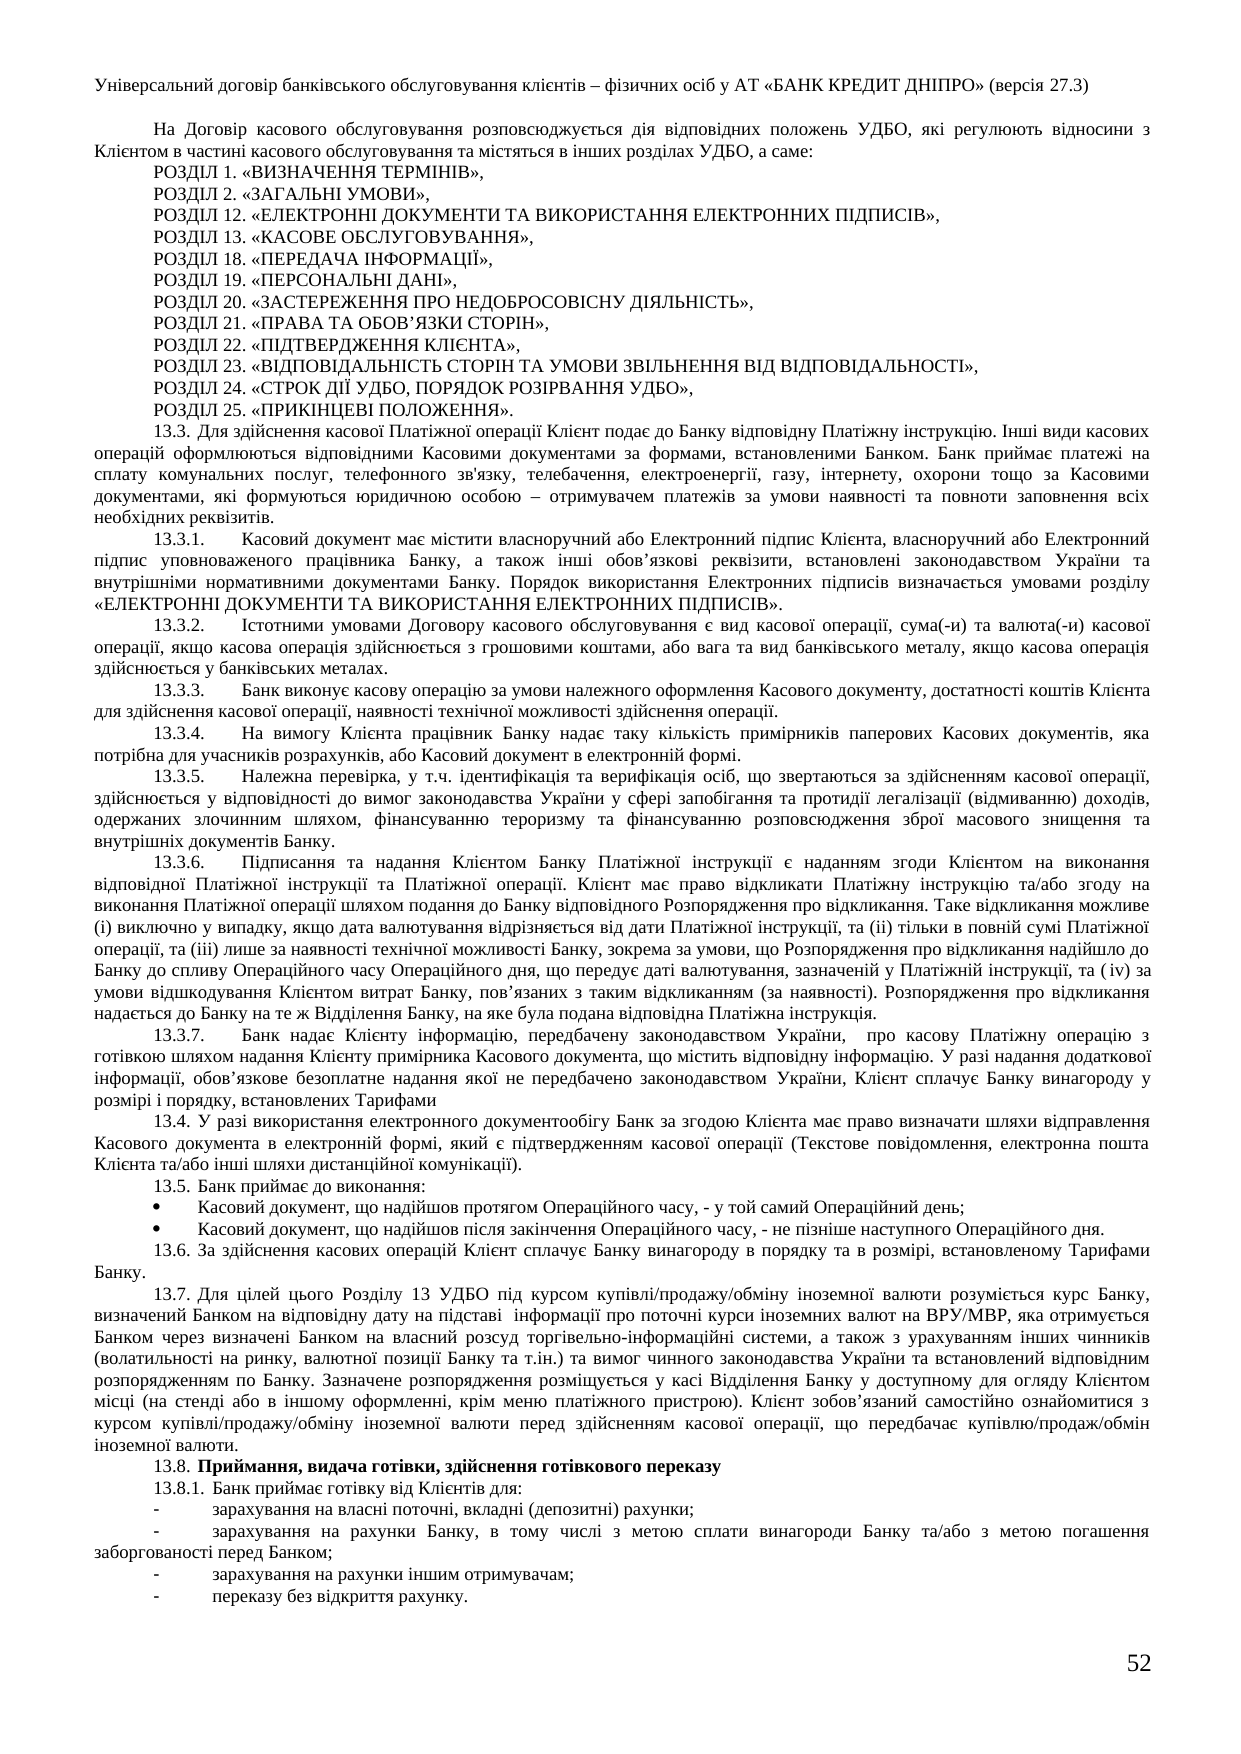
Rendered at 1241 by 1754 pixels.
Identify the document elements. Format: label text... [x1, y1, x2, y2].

list Банк виконує касову операцію за умови належного оформлення Касового документу, достатності коштів Клієнта для здійснення касової операції, наявності технічної можливості здійснення операції. [94, 679, 1152, 722]
text РОЗДІЛ 13. «КАСОВЕ ОБСЛУГОВУВАННЯ», [94, 226, 1152, 247]
list Для здійснення касової Платіжної операції Клієнт подає до Банку відповідну Платіжну інструкцію. Інші види касових операцій оформлюються відповідними Касовими документами за формами, встановленими Банком. Банк приймає платежі на сплату комунальних послуг, телефонного зв'язку, телебачення, електроенергії, газу, інтернету, охорони тощо за Касовими документами, які формуються юридичною особою – отримувачем платежів за умови наявності та повноти заповнення всіх необхідних реквізитів. [94, 420, 1152, 528]
text РОЗДІЛ 20. «ЗАСТЕРЕЖЕННЯ ПРО НЕДОБРОСОВІСНУ ДІЯЛЬНІСТЬ», [94, 291, 1152, 312]
list У разі використання електронного документообігу Банк за згодою Клієнта має право визначати шляхи відправлення Касового документа в електронній формі, який є підтвердженням касової операції (Текстове повідомлення, електронна пошта Клієнта та/або інші шляхи дистанційної комунікації). [94, 1110, 1152, 1175]
list Приймання, видача готівки, здійснення готівкового переказу [94, 1455, 1152, 1477]
text РОЗДІЛ 18. «ПЕРЕДАЧА ІНФОРМАЦІЇ», [94, 247, 1152, 269]
text РОЗДІЛ 1. «ВИЗНАЧЕННЯ ТЕРМІНІВ», [94, 161, 1152, 183]
text РОЗДІЛ 25. «ПРИКІНЦЕВІ ПОЛОЖЕННЯ». [153, 398, 1152, 420]
text РОЗДІЛ 23. «ВІДПОВІДАЛЬНІСТЬ СТОРІН ТА УМОВИ ЗВІЛЬНЕННЯ ВІД ВІДПОВІДАЛЬНОСТІ», [94, 355, 1152, 377]
list Для цілей цього Розділу 13 УДБО під курсом купівлі/продажу/обміну іноземної валюти розуміється курс Банку, визначений Банком на відповідну дату на підставі інформації про поточні курси іноземних валют на ВРУ/МВР, яка отримується Банком через визначені Банком на власний розсуд торгівельно-інформаційні системи, а також з урахуванням інших чинників (волатильності на ринку, валютної позиції Банку та т.ін.) та вимог чинного законодавства України та встановлений відповідним розпорядженням по Банку. Зазначене розпорядження розміщується у касі Відділення Банку у доступному для огляду Клієнтом місці (на стенді або в іншому оформленні, крім меню платіжного пристрою). Клієнт зобов’язаний самостійно ознайомитися з курсом купівлі/продажу/обміну іноземної валюти перед здійсненням касової операції, що передбачає купівлю/продаж/обмін іноземної валюти. [94, 1282, 1152, 1455]
list Належна перевірка, у т.ч. ідентифікація та верифікація осіб, що звертаються за здійсненням касової операції, здійснюється у відповідності до вимог законодавства України у сфері запобігання та протидії легалізації (відмиванню) доходів, одержаних злочинним шляхом, фінансуванню тероризму та фінансуванню розповсюдження зброї масового знищення та внутрішніх документів Банку. [94, 765, 1152, 851]
list Касовий документ, що надійшов протягом Операційного часу, - у той самий Операційний день; [153, 1196, 1152, 1218]
list РОЗДІЛ 19. «ПЕРСОНАЛЬНІ ДАНІ», [94, 269, 1152, 291]
list На вимогу Клієнта працівник Банку надає таку кількість примірників паперових Касових документів, яка потрібна для учасників розрахунків, або Касовий документ в електронній формі. [94, 722, 1152, 765]
list зарахування на власні поточні, вкладні (депозитні) рахунки; [94, 1498, 1152, 1520]
list зарахування на рахунки Банку, в тому числі з метою сплати винагороди Банку та/або з метою погашення заборгованості перед Банком; [94, 1520, 1152, 1563]
list Банк приймає до виконання: [94, 1175, 1152, 1196]
list Істотними умовами Договору касового обслуговування є вид касової операції, сума(-и) та валюта(-и) касової операції, якщо касова операція здійснюється з грошовими коштами, або вага та вид банківського металу, якщо касова операція здійснюється у банківських металах. [94, 614, 1152, 679]
list зарахування на рахунки іншим отримувачам; [94, 1563, 1152, 1585]
text РОЗДІЛ 22. «ПІДТВЕРДЖЕННЯ КЛІЄНТА», [94, 334, 1152, 355]
text РОЗДІЛ 12. «ЕЛЕКТРОННІ ДОКУМЕНТИ ТА ВИКОРИСТАННЯ ЕЛЕКТРОННИХ ПІДПИСІВ», [94, 204, 1152, 226]
list Підписання та надання Клієнтом Банку Платіжної інструкції є наданням згоди Клієнтом на виконання відповідної Платіжної інструкції та Платіжної операції. Клієнт має право відкликати Платіжну інструкцію та/або згоду на виконання Платіжної операції шляхом подання до Банку відповідного Розпорядження про відкликання. Таке відкликання можливе (і) виключно у випадку, якщо дата валютування відрізняється від дати Платіжної інструкції, та (іі) тільки в повній сумі Платіжної операції, та (ііі) лише за наявності технічної можливості Банку, зокрема за умови, що Розпорядження про відкликання надійшло до Банку до спливу Операційного часу Операційного дня, що передує даті валютування, зазначеній у Платіжній інструкції, та (iv) за умови відшкодування Клієнтом витрат Банку, пов’язаних з таким відкликанням (за наявності). Розпорядження про відкликання надається до Банку на те ж Відділення Банку, на яке була подана відповідна Платіжна інструкція. [94, 851, 1152, 1024]
list Касовий документ, що надійшов після закінчення Операційного часу, - не пізніше наступного Операційного дня. [153, 1218, 1152, 1239]
list Банк надає Клієнту інформацію, передбачену законодавством України, про касову Платіжну операцію з готівкою шляхом надання Клієнту примірника Касового документа, що містить відповідну інформацію. У разі надання додаткової інформації, обов’язкове безоплатне надання якої не передбачено законодавством України, Клієнт сплачує Банку винагороду у розмірі і порядку, встановлених Тарифами [94, 1024, 1152, 1110]
list За здійснення касових операцій Клієнт сплачує Банку винагороду в порядку та в розмірі, встановленому Тарифами Банку. [94, 1239, 1152, 1282]
list На Договір касового обслуговування розповсюджується дія відповідних положень УДБО, які регулюють відносини з Клієнтом в частині касового обслуговування та містяться в інших розділах УДБО, а саме: [94, 118, 1152, 161]
text РОЗДІЛ 24. «СТРОК ДІЇ УДБО, ПОРЯДОК РОЗІРВАННЯ УДБО», [94, 377, 1152, 398]
list переказу без відкриття рахунку. [94, 1585, 1152, 1606]
text РОЗДІЛ 21. «ПРАВА ТА ОБОВ’ЯЗКИ СТОРІН», [94, 312, 1152, 334]
list Касовий документ має містити власноручний або Електронний підпис Клієнта, власноручний або Електронний підпис уповноваженого працівника Банку, а також інші обов’язкові реквізити, встановлені законодавством України та внутрішніми нормативними документами Банку. Порядок використання Електронних підписів визначається умовами розділу «ЕЛЕКТРОННІ ДОКУМЕНТИ ТА ВИКОРИСТАННЯ ЕЛЕКТРОННИХ ПІДПИСІВ». [94, 528, 1152, 614]
list Банк приймає готівку від Клієнтів для: [94, 1477, 1152, 1498]
text РОЗДІЛ 2. «ЗАГАЛЬНІ УМОВИ», [94, 183, 1152, 204]
